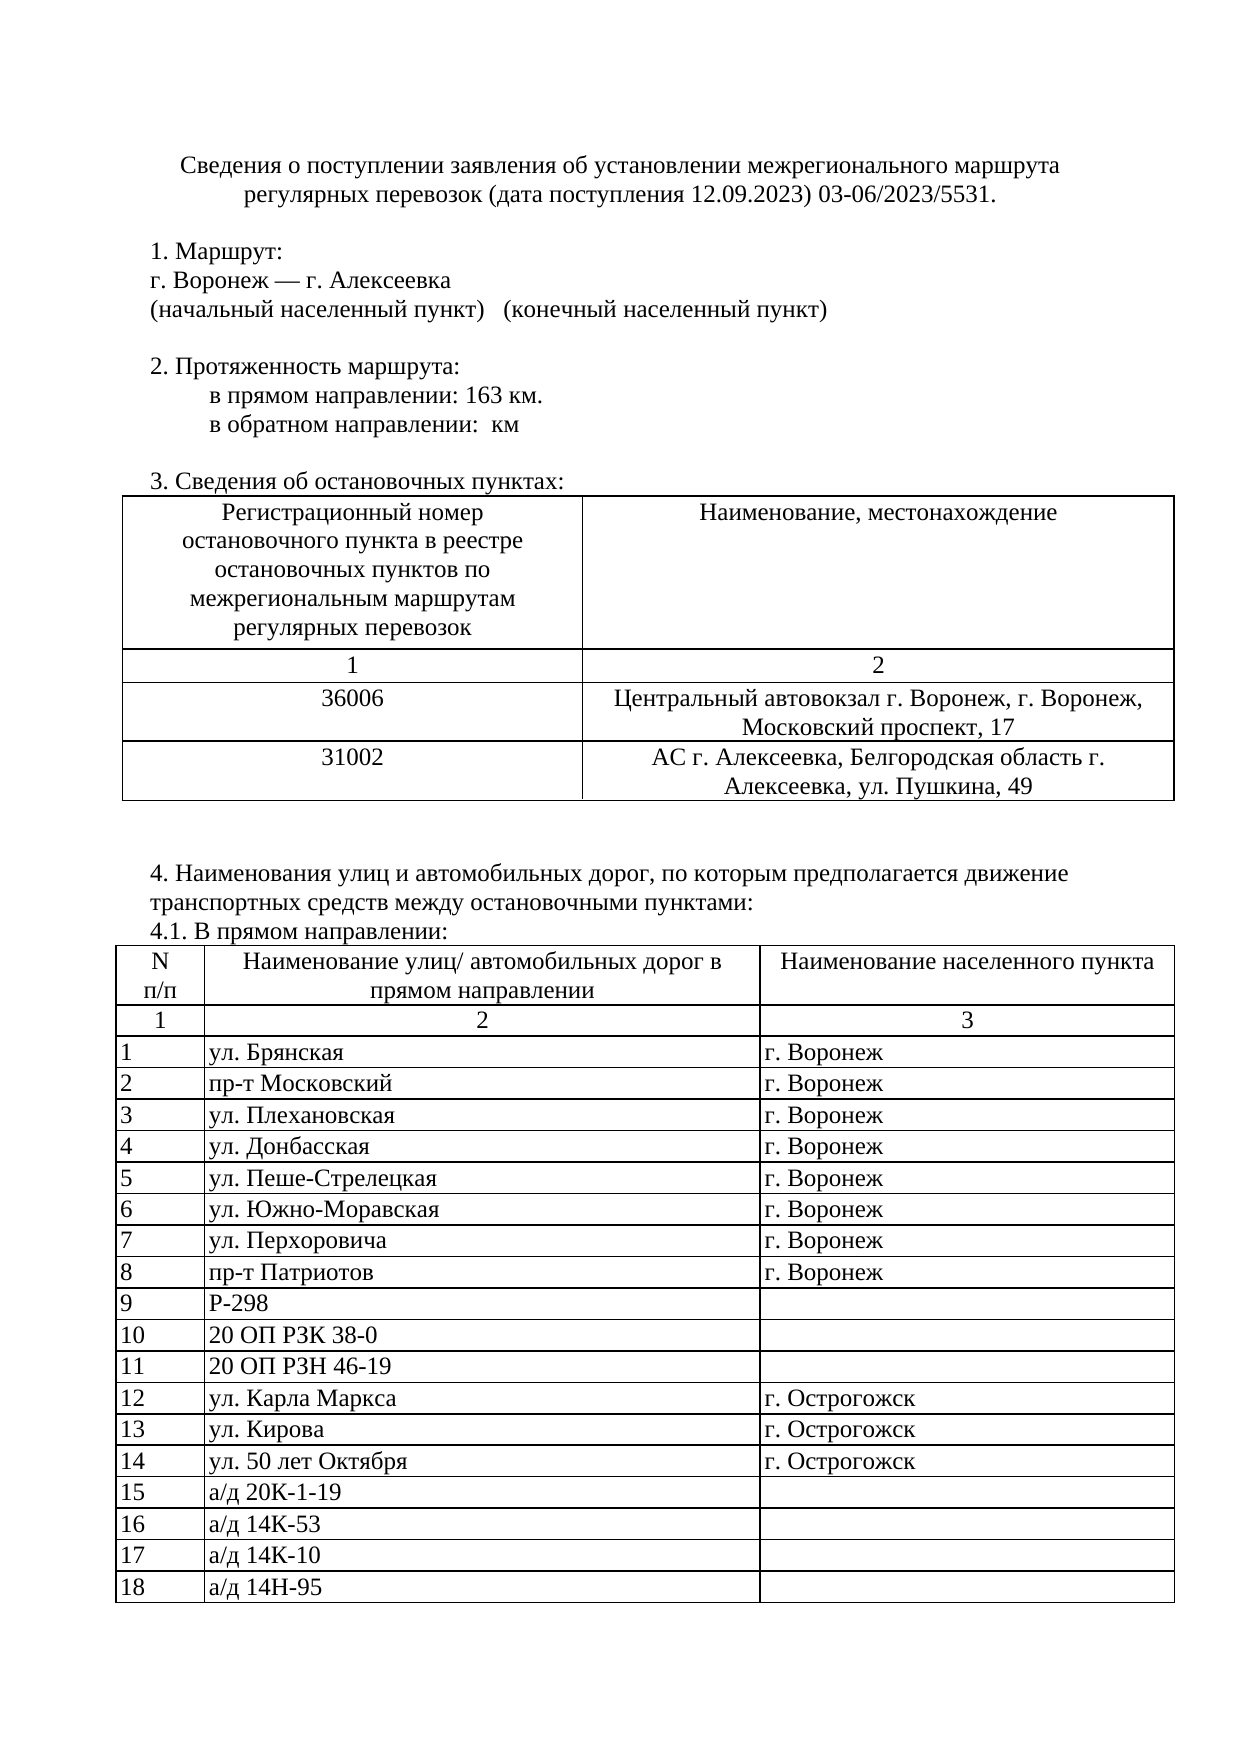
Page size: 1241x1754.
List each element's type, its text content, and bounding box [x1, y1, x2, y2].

table_cell 10 [117, 1320, 204, 1350]
table_header Наименование населенного пункта [761, 946, 1174, 1004]
table_cell г. Воронеж [761, 1194, 1174, 1224]
table_cell ул. Брянская [205, 1037, 759, 1067]
table_cell г. Воронеж [761, 1100, 1174, 1130]
table_cell 1 [123, 650, 582, 681]
table_cell 2 [117, 1068, 204, 1098]
table_cell ул. Плехановская [205, 1100, 759, 1130]
text в обратном направлении: км [150, 409, 1090, 437]
table_cell пр-т Патриотов [205, 1257, 759, 1287]
table_cell 5 [117, 1163, 204, 1193]
text 4. Наименования улиц и автомобильных дорог, по которым предполагается движение транспортных средств между остановочными пунктами: [150, 858, 1090, 916]
text 3. Сведения об остановочных пунктах: [150, 466, 1090, 495]
table_cell 9 [117, 1289, 204, 1318]
table_cell 11 [117, 1352, 204, 1381]
table_cell г. Воронеж [761, 1163, 1174, 1193]
table_cell ул. 50 лет Октября [205, 1446, 759, 1476]
table_cell АС г. Алексеевка, Белгородская область г. Алексеевка, ул. Пушкина, 49 [583, 742, 1173, 799]
table_cell 1 [117, 1006, 204, 1035]
table_cell 15 [117, 1477, 204, 1507]
text (начальный населенный пункт) (конечный населенный пункт) [150, 294, 1090, 322]
table_cell 8 [117, 1257, 204, 1287]
table_cell 18 [117, 1572, 204, 1602]
table_cell а/д 14К-53 [205, 1509, 759, 1539]
table_cell 20 ОП РЗК 38-0 [205, 1320, 759, 1350]
table_cell [761, 1477, 1174, 1507]
text г. Воронеж — г. Алексеевка [150, 265, 1090, 294]
table_cell г. Воронеж [761, 1226, 1174, 1256]
table_cell [761, 1320, 1174, 1350]
table_cell 7 [117, 1226, 204, 1256]
table_cell 16 [117, 1509, 204, 1539]
text 4.1. В прямом направлении: [150, 916, 1090, 945]
table_cell 36006 [123, 683, 582, 740]
table_cell [761, 1352, 1174, 1381]
table_cell 1 [117, 1037, 204, 1067]
table_header N п/п [117, 946, 204, 1004]
table_cell 13 [117, 1415, 204, 1444]
text в прямом направлении: 163 км. [150, 380, 1090, 409]
table_cell 4 [117, 1131, 204, 1161]
table_header Регистрационный номер остановочного пункта в реестре остановочных пунктов по межрегиональным маршрутам регулярных перевозок [123, 497, 582, 648]
table_cell г. Острогожск [761, 1415, 1174, 1444]
table_cell г. Воронеж [761, 1037, 1174, 1067]
table_cell 2 [583, 650, 1173, 681]
table_cell г. Острогожск [761, 1383, 1174, 1413]
table_cell 6 [117, 1194, 204, 1224]
table_cell 3 [117, 1100, 204, 1130]
table_cell ул. Донбасская [205, 1131, 759, 1161]
table_cell Р-298 [205, 1289, 759, 1318]
table_cell 2 [205, 1006, 759, 1035]
table_cell г. Острогожск [761, 1446, 1174, 1476]
table_cell г. Воронеж [761, 1131, 1174, 1161]
table_cell 14 [117, 1446, 204, 1476]
table_cell а/д 20К-1-19 [205, 1477, 759, 1507]
table_cell [761, 1540, 1174, 1570]
text Сведения о поступлении заявления об установлении межрегионального маршрута регулярных перевозок (дата поступления 12.09.2023) 03-06/2023/5531. [150, 150, 1090, 207]
table_cell 20 ОП РЗН 46-19 [205, 1352, 759, 1381]
table_cell 31002 [123, 742, 582, 799]
table_header Наименование, местонахождение [583, 497, 1173, 648]
table_cell ул. Южно-Моравская [205, 1194, 759, 1224]
table_cell ул. Пеше-Стрелецкая [205, 1163, 759, 1193]
table_cell [761, 1509, 1174, 1539]
text 1. Маршрут: [150, 236, 1090, 265]
table_cell [761, 1572, 1174, 1602]
table_cell ул. Карла Маркса [205, 1383, 759, 1413]
table_cell г. Воронеж [761, 1068, 1174, 1098]
table_cell а/д 14Н-95 [205, 1572, 759, 1602]
table_cell а/д 14К-10 [205, 1540, 759, 1570]
text 2. Протяженность маршрута: [150, 351, 1090, 380]
table_cell г. Воронеж [761, 1257, 1174, 1287]
table_cell пр-т Московский [205, 1068, 759, 1098]
table_cell 17 [117, 1540, 204, 1570]
table_cell 12 [117, 1383, 204, 1413]
table_cell Центральный автовокзал г. Воронеж, г. Воронеж, Московский проспект, 17 [583, 683, 1173, 740]
table_header Наименование улиц/ автомобильных дорог в прямом направлении [205, 946, 759, 1004]
table_cell [761, 1289, 1174, 1318]
table_cell ул. Перхоровича [205, 1226, 759, 1256]
table_cell 3 [761, 1006, 1174, 1035]
table_cell ул. Кирова [205, 1415, 759, 1444]
